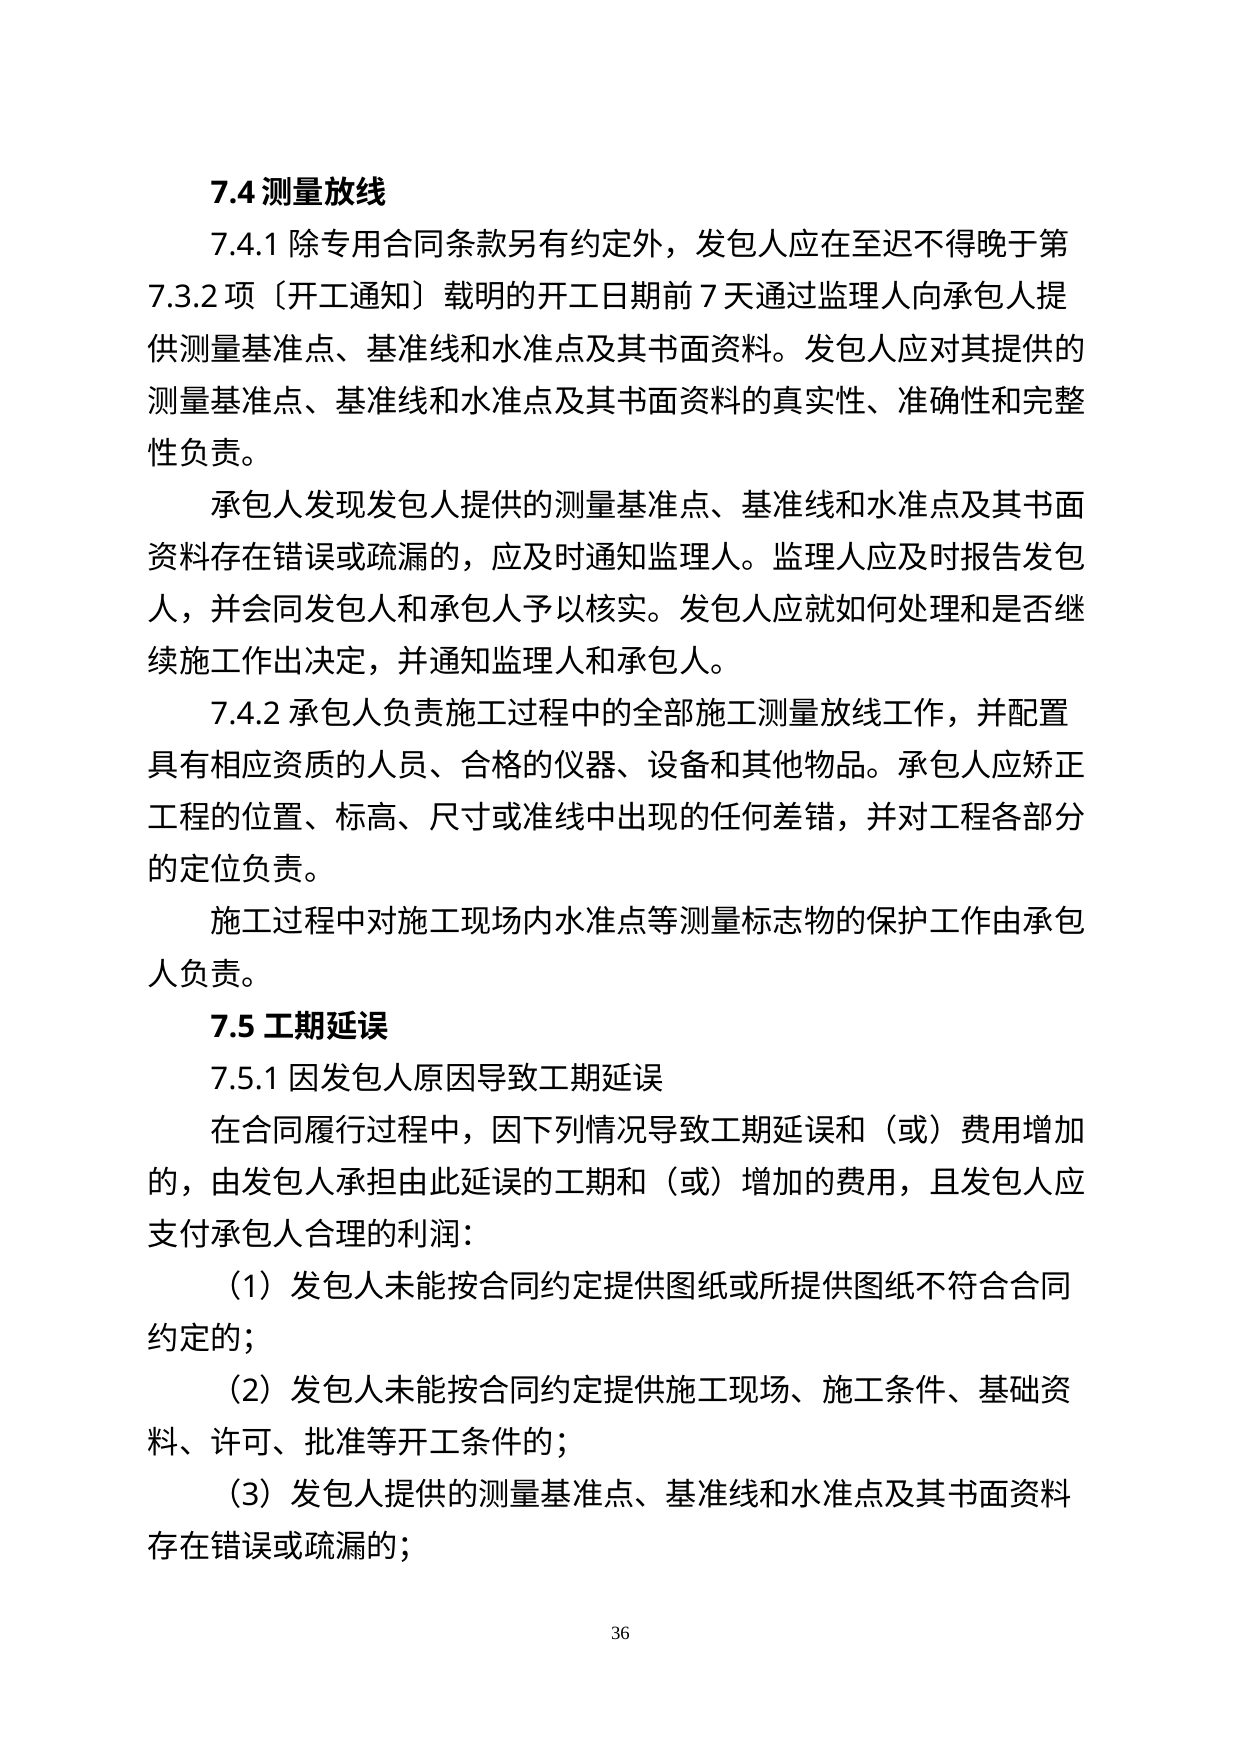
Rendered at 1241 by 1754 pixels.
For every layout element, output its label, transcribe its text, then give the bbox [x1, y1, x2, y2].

text 在合同履行过程中，因下列情况导致工期延误和（或）费用增加的，由发包人承担由此延误的工期和（或）增加的费用，且发包人应支付承包人合理的利润： [148, 1099, 1092, 1256]
text 7.4.1 除专用合同条款另有约定外，发包人应在至迟不得晚于第7.3.2项〔开工通知〕载明的开工日期前7天通过监理人向承包人提供测量基准点、基准线和水准点及其书面资料。发包人应对其提供的测量基准点、基准线和水准点及其书面资料的真实性、准确性和完整性负责。 [148, 214, 1092, 474]
text 施工过程中对施工现场内水准点等测量标志物的保护工作由承包人负责。 [148, 891, 1092, 995]
text 7.4.2 承包人负责施工过程中的全部施工测量放线工作，并配置具有相应资质的人员、合格的仪器、设备和其他物品。承包人应矫正工程的位置、标高、尺寸或准线中出现的任何差错，并对工程各部分的定位负责。 [148, 683, 1092, 891]
text （1）发包人未能按合同约定提供图纸或所提供图纸不符合合同约定的； [148, 1256, 1092, 1360]
text 承包人发现发包人提供的测量基准点、基准线和水准点及其书面资料存在错误或疏漏的，应及时通知监理人。监理人应及时报告发包人，并会同发包人和承包人予以核实。发包人应就如何处理和是否继续施工作出决定，并通知监理人和承包人。 [148, 474, 1092, 683]
subtitle 7.4测量放线 [148, 162, 1092, 214]
text （3）发包人提供的测量基准点、基准线和水准点及其书面资料存在错误或疏漏的； [148, 1464, 1092, 1568]
text （2）发包人未能按合同约定提供施工现场、施工条件、基础资料、许可、批准等开工条件的； [148, 1360, 1092, 1464]
subtitle 7.5 工期延误 [148, 995, 1092, 1047]
text 7.5.1 因发包人原因导致工期延误 [148, 1047, 1092, 1099]
